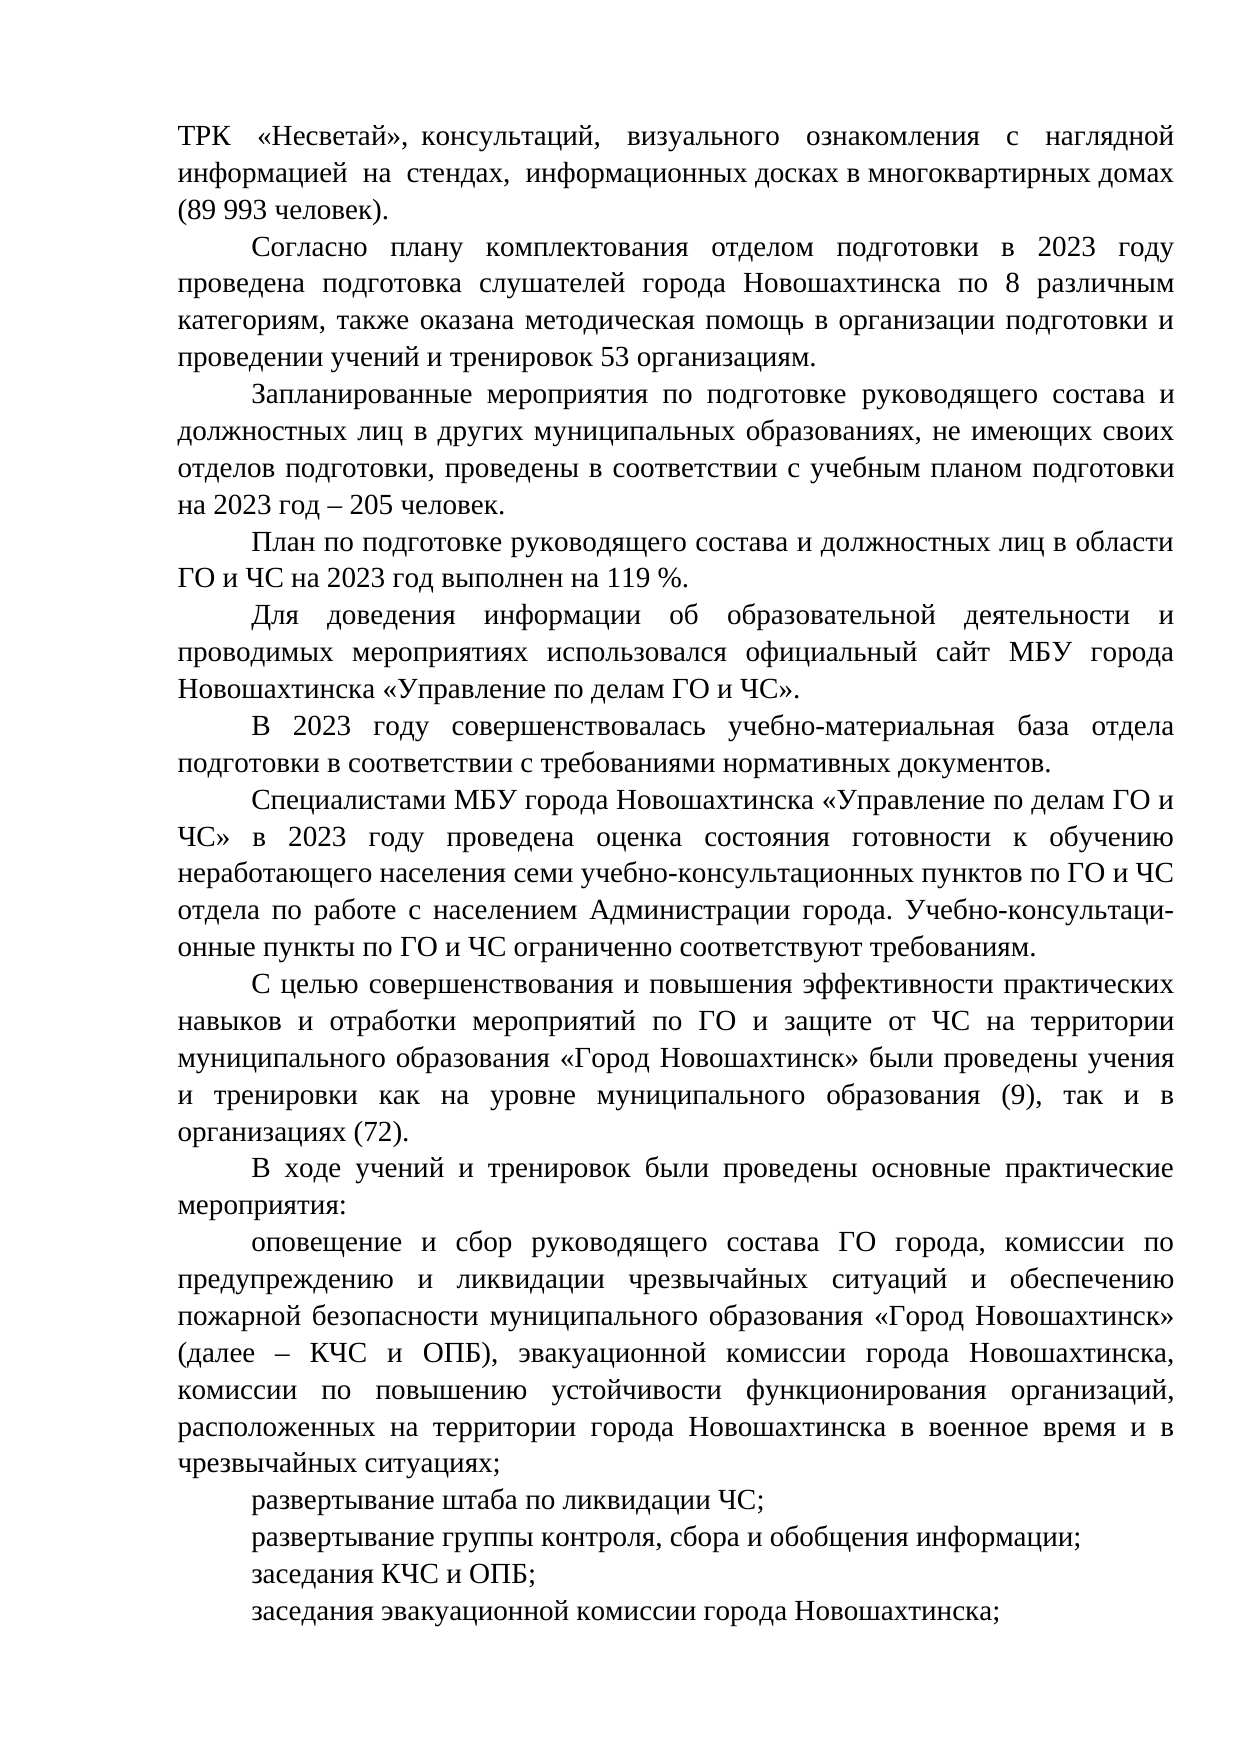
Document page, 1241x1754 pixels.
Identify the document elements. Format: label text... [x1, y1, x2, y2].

text В ходе учений и тренировок были проведены основные практические мероприятия: [177, 1151, 1175, 1221]
text План по подготовке руководящего состава и должностных лиц в области ГО и ЧС на 2023 год выполнен на 119 %. [177, 524, 1175, 594]
text развертывание группы контроля, сбора и обобщения информации; [177, 1519, 1175, 1553]
text развертывание штаба по ликвидации ЧС; [177, 1482, 1175, 1516]
text Специалистами МБУ города Новошахтинска «Управление по делам ГО и ЧС» в 2023 году проведена оценка состояния готовности к обучению неработающего населения семи учебно-консультационных пунктов по ГО и ЧС отдела по работе с населением Администрации города. Учебно-консультаци-онные пункты по ГО и ЧС ограниченно соответствуют требованиям. [177, 782, 1175, 963]
text оповещение и сбор руководящего состава ГО города, комиссии по предупреждению и ликвидации чрезвычайных ситуаций и обеспечению пожарной безопасности муниципального образования «Город Новошахтинск» (далее – КЧС и ОПБ), эвакуационной комиссии города Новошахтинска, комиссии по повышению устойчивости функционирования организаций, расположенных на территории города Новошахтинска в военное время и в чрезвычайных ситуациях; [177, 1224, 1175, 1479]
text Для доведения информации об образовательной деятельности и проводимых мероприятиях использовался официальный сайт МБУ города Новошахтинска «Управление по делам ГО и ЧС». [177, 597, 1175, 705]
text Согласно плану комплектования отделом подготовки в 2023 году проведена подготовка слушателей города Новошахтинска по 8 различным категориям, также оказана методическая помощь в организации подготовки и проведении учений и тренировок 53 организациям. [177, 229, 1175, 373]
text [177, 118, 1175, 225]
text В 2023 году совершенствовалась учебно-материальная база отдела подготовки в соответствии с требованиями нормативных документов. [177, 708, 1175, 778]
text заседания КЧС и ОПБ; [177, 1556, 1175, 1590]
text заседания эвакуационной комиссии города Новошахтинска; [177, 1593, 1175, 1627]
text С целью совершенствования и повышения эффективности практических навыков и отработки мероприятий по ГО и защите от ЧС на территории муниципального образования «Город Новошахтинск» были проведены учения и тренировки как на уровне муниципального образования (9), так и в организациях (72). [177, 966, 1175, 1147]
text Запланированные мероприятия по подготовке руководящего состава и должностных лиц в других муниципальных образованиях, не имеющих своих отделов подготовки, проведены в соответствии с учебным планом подготовки на 2023 год – 205 человек. [177, 376, 1175, 520]
